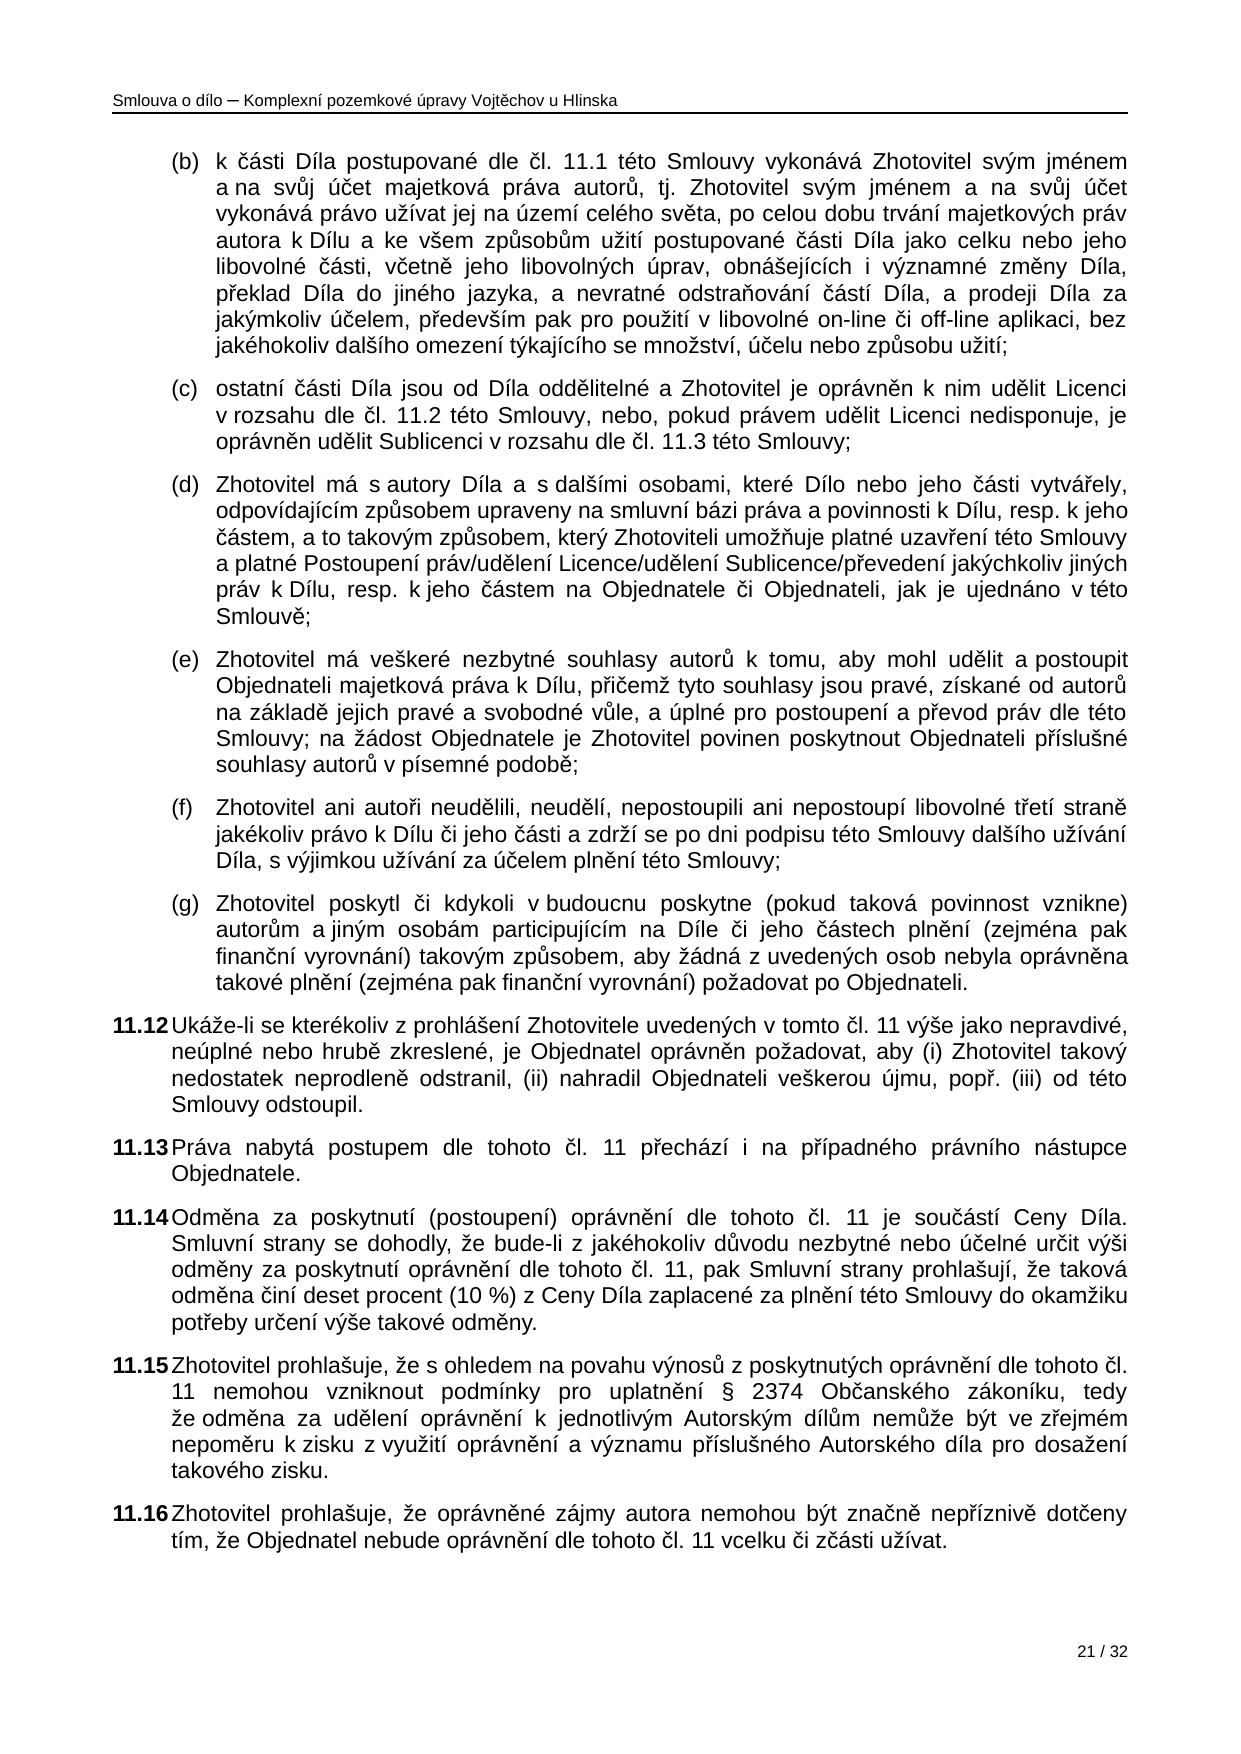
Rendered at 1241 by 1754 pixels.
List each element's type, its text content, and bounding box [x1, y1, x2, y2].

text Zhotovitel prohlašuje, že oprávněné zájmy autora nemohou být značně nepříznivě dotčeny tím, že Objednatel nebude oprávnění dle tohoto čl. 11 vcelku či zčásti užívat. [112, 1500, 1128, 1553]
text Zhotovitel prohlašuje, že s ohledem na povahu výnosů z poskytnutých oprávnění dle tohoto čl. 11 nemohou vzniknout podmínky pro uplatnění § 2374 Občanského zákoníku, tedy že odměna za udělení oprávnění k jednotlivým Autorským dílům nemůže být ve zřejmém nepoměru k zisku z využití oprávnění a významu příslušného Autorského díla pro dosažení takového zisku. [112, 1352, 1128, 1484]
text Ukáže-li se kterékoliv z prohlášení Zhotovitele uvedených v tomto čl. 11 výše jako nepravdivé, neúplné nebo hrubě zkreslené, je Objednatel oprávněn požadovat, aby (i) Zhotovitel takový nedostatek neprodleně odstranil, (ii) nahradil Objednateli veškerou újmu, popř. (iii) od této Smlouvy odstoupil. [112, 1012, 1128, 1117]
text Zhotovitel má veškeré nezbytné souhlasy autorů k tomu, aby mohl udělit a postoupit Objednateli majetková práva k Dílu, přičemž tyto souhlasy jsou pravé, získané od autorů na základě jejich pravé a svobodné vůle, a úplné pro postoupení a převod práv dle této Smlouvy; na žádost Objednatele je Zhotovitel povinen poskytnout Objednateli příslušné souhlasy autorů v písemné podobě; [171, 646, 1128, 777]
text Zhotovitel má s autory Díla a s dalšími osobami, které Dílo nebo jeho části vytvářely, odpovídajícím způsobem upraveny na smluvní bázi práva a povinnosti k Dílu, resp. k jeho částem, a to takovým způsobem, který Zhotoviteli umožňuje platné uzavření této Smlouvy a platné Postoupení práv/udělení Licence/udělení Sublicence/převedení jakýchkoliv jiných práv k Dílu, resp. k jeho částem na Objednatele či Objednateli, jak je ujednáno v této Smlouvě; [171, 471, 1128, 629]
text ostatní části Díla jsou od Díla oddělitelné a Zhotovitel je oprávněn k nim udělit Licenci v rozsahu dle čl. 11.2 této Smlouvy, nebo, pokud právem udělit Licenci nedisponuje, je oprávněn udělit Sublicenci v rozsahu dle čl. 11.3 této Smlouvy; [171, 375, 1128, 454]
text Práva nabytá postupem dle tohoto čl. 11 přechází i na případného právního nástupce Objednatele. [112, 1134, 1128, 1187]
text Odměna za poskytnutí (postoupení) oprávnění dle tohoto čl. 11 je součástí Ceny Díla. Smluvní strany se dohodly, že bude-li z jakéhokoliv důvodu nezbytné nebo účelné určit výši odměny za poskytnutí oprávnění dle tohoto čl. 11, pak Smluvní strany prohlašují, že taková odměna činí deset procent (10 %) z Ceny Díla zaplacené za plnění této Smlouvy do okamžiku potřeby určení výše takové odměny. [112, 1203, 1128, 1335]
text Zhotovitel poskytl či kdykoli v budoucnu poskytne (pokud taková povinnost vznikne) autorům a jiným osobám participujícím na Díle či jeho částech plnění (zejména pak finanční vyrovnání) takovým způsobem, aby žádná z uvedených osob nebyla oprávněna takové plnění (zejména pak finanční vyrovnání) požadovat po Objednateli. [171, 890, 1128, 995]
text k části Díla postupované dle čl. 11.1 této Smlouvy vykonává Zhotovitel svým jménem a na svůj účet majetková práva autorů, tj. Zhotovitel svým jménem a na svůj účet vykonává právo užívat jej na území celého světa, po celou dobu trvání majetkových práv autora k Dílu a ke všem způsobům užití postupované části Díla jako celku nebo jeho libovolné části, včetně jeho libovolných úprav, obnášejících i významné změny Díla, překlad Díla do jiného jazyka, a nevratné odstraňování částí Díla, a prodeji Díla za jakýmkoliv účelem, především pak pro použití v libovolné on-line či off-line aplikaci, bez jakéhokoliv dalšího omezení týkajícího se množství, účelu nebo způsobu užití; [171, 148, 1128, 358]
text Zhotovitel ani autoři neudělili, neudělí, nepostoupili ani nepostoupí libovolné třetí straně jakékoliv právo k Dílu či jeho části a zdrží se po dni podpisu této Smlouvy dalšího užívání Díla, s výjimkou užívání za účelem plnění této Smlouvy; [171, 794, 1128, 873]
